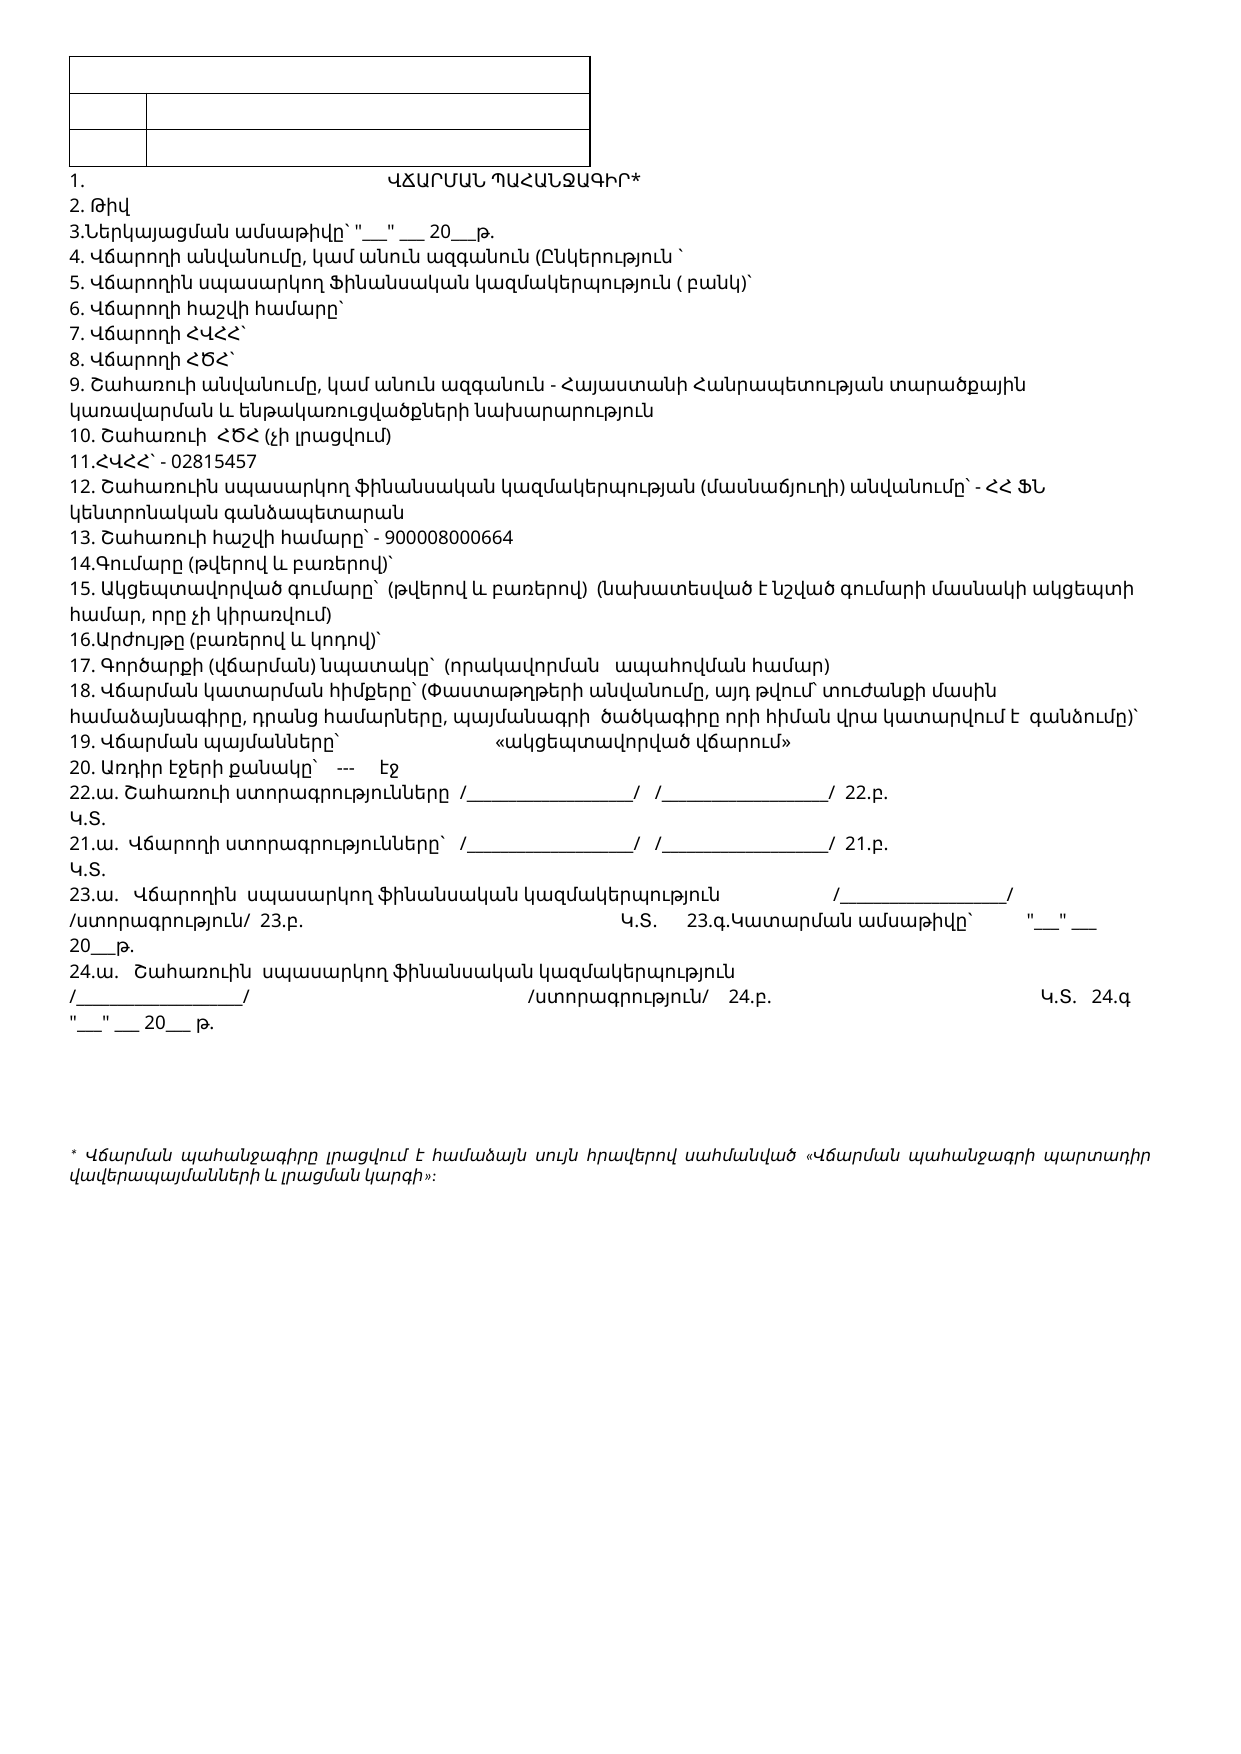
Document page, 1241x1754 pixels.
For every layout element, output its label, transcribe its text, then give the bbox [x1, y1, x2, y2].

text * Վճարման պահանջագիրը լրացվում է համաձայն սույն հրավերով սահմանված «Վճարման պահանջագրի պարտադիր վավերապայմանների և լրացման կարգի»: [69, 1145, 1152, 1186]
